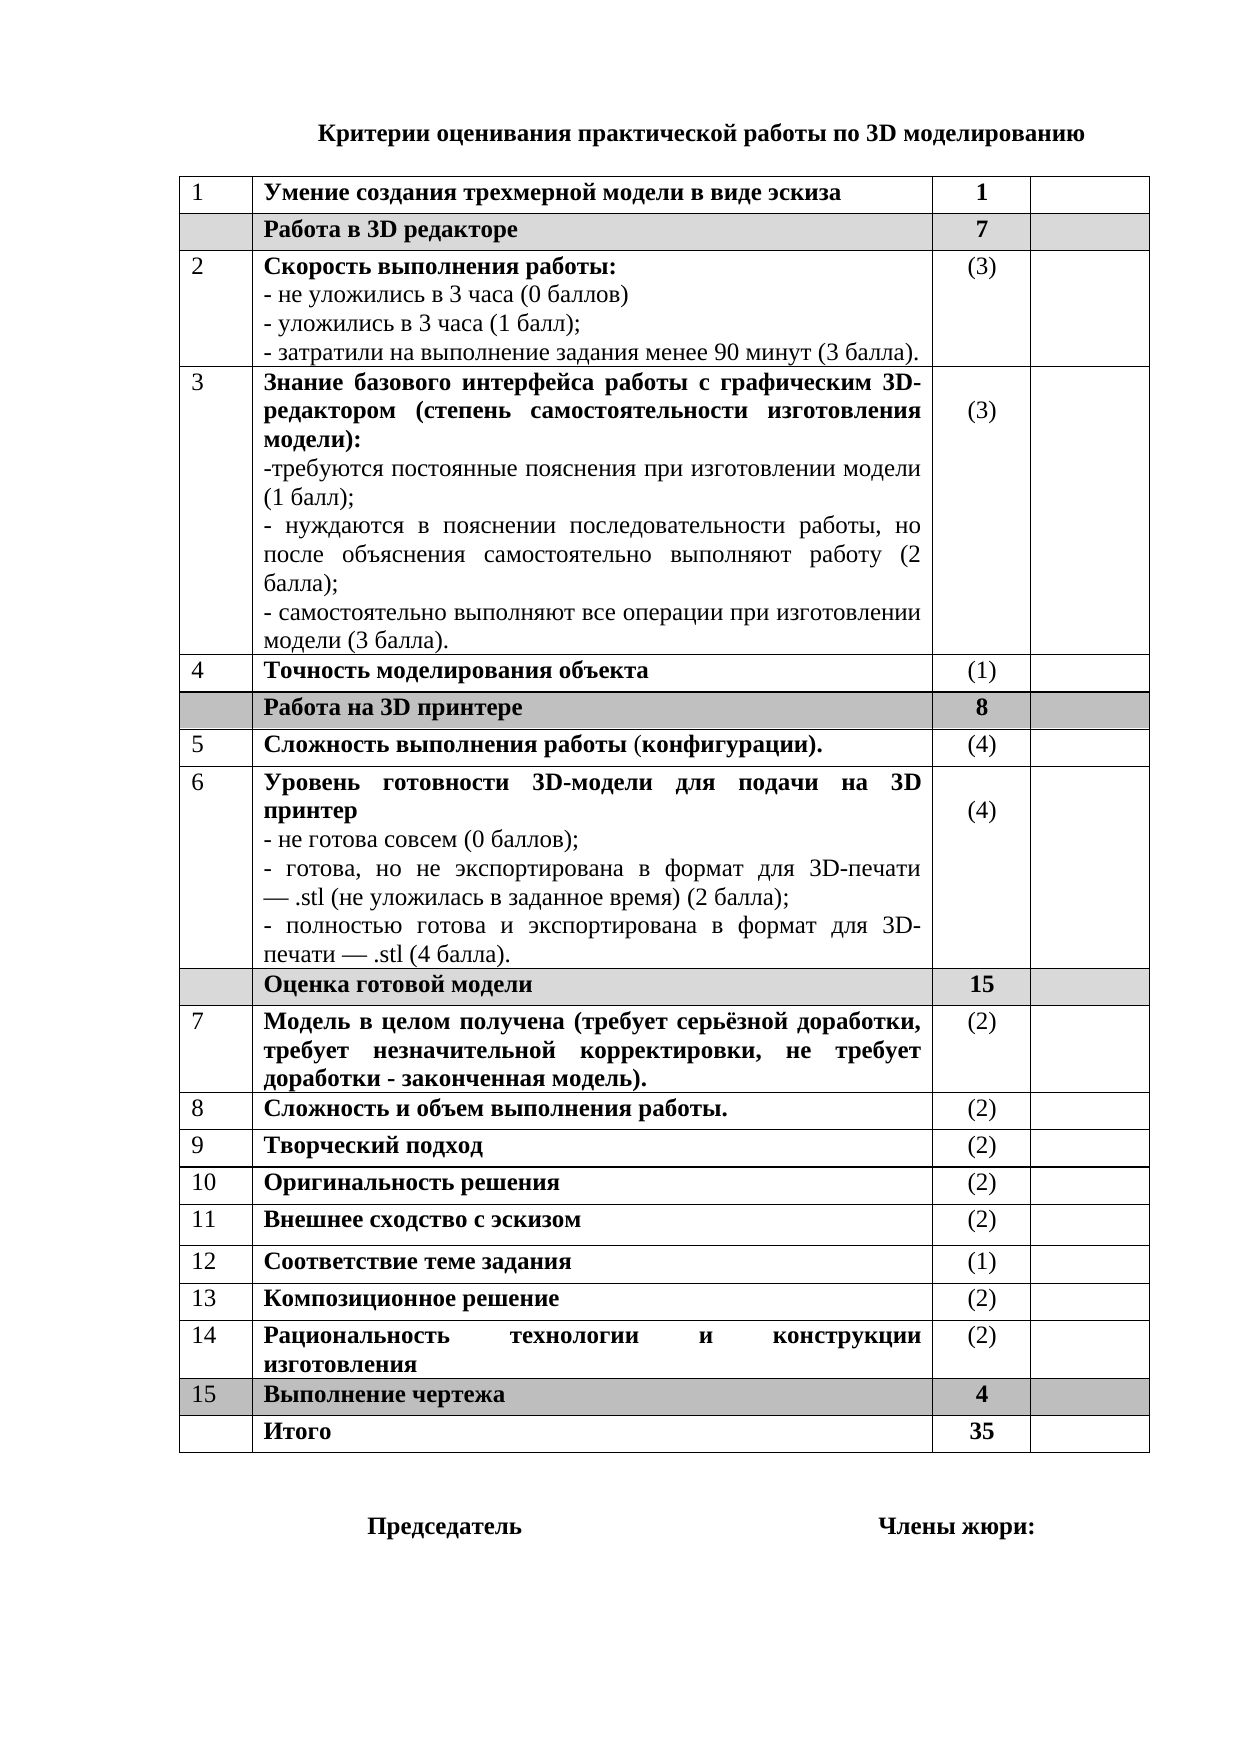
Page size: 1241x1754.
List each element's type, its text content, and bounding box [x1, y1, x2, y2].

table_cell [1031, 1130, 1149, 1166]
table_cell (2) [933, 1284, 1030, 1319]
table_cell [1031, 767, 1149, 968]
table_cell [1031, 1093, 1149, 1129]
table_header Умение создания трехмерной модели в виде эскиза [253, 177, 932, 213]
table_cell 11 [180, 1205, 252, 1245]
table_cell Модель в целом получена (требует серьёзной доработки, требует незначительной корректировки, не требует доработки - законченная модель). [253, 1006, 932, 1092]
table_cell Выполнение чертежа [253, 1379, 932, 1415]
table_cell Композиционное решение [253, 1284, 932, 1319]
table_cell Работа на 3D принтере [253, 693, 932, 728]
table_cell [1031, 1416, 1149, 1452]
table_cell Итого [253, 1416, 932, 1452]
table_cell [1031, 251, 1149, 366]
table_cell 4 [933, 1379, 1030, 1415]
table_cell [1031, 367, 1149, 654]
table_cell [180, 969, 252, 1005]
table_cell 9 [180, 1130, 252, 1166]
table_cell (3) [933, 367, 1030, 654]
table_cell (2) [933, 1093, 1030, 1129]
table_cell 12 [180, 1246, 252, 1282]
table_cell (3) [933, 251, 1030, 366]
table_cell [1031, 693, 1149, 728]
table_cell [1031, 969, 1149, 1005]
table_cell [180, 693, 252, 728]
table_cell Работа в 3D редакторе [253, 214, 932, 250]
table_cell 3 [180, 367, 252, 654]
table_cell [1031, 730, 1149, 766]
table_cell [1031, 1006, 1149, 1092]
table_header [1031, 177, 1149, 213]
table_cell 10 [180, 1168, 252, 1203]
table_cell [1031, 1205, 1149, 1245]
table_cell [1031, 1246, 1149, 1282]
table_cell [1031, 655, 1149, 691]
table_cell (2) [933, 1205, 1030, 1245]
table_cell Соответствие теме задания [253, 1246, 932, 1282]
table_cell Сложность выполнения работы (конфигурации). [253, 730, 932, 766]
table_cell 7 [180, 1006, 252, 1092]
table_cell [1031, 1379, 1149, 1415]
table_cell 6 [180, 767, 252, 968]
table_cell 15 [933, 969, 1030, 1005]
table_cell (1) [933, 655, 1030, 691]
table_cell Скорость выполнения работы: - не уложились в 3 часа (0 баллов) - уложились в 3 часа (1 балл); - затратили на выполнение задания менее 90 минут (3 балла). [253, 251, 932, 366]
table_cell Уровень готовности 3D-модели для подачи на 3D принтер - не готова совсем (0 баллов); - готова, но не экспортирована в формат для 3D-печати — .stl (не уложилась в заданное время) (2 балла); - полностью готова и экспортирована в формат для 3D-печати — .stl (4 балла). [253, 767, 932, 968]
table_cell Точность моделирования объекта [253, 655, 932, 691]
table_cell Знание базового интерфейса работы с графическим 3D-редактором (степень самостоятельности изготовления модели): -требуются постоянные пояснения при изготовлении модели (1 балл); - нуждаются в пояснении последовательности работы, но после объяснения самостоятельно выполняют работу (2 балла); - самостоятельно выполняют все операции при изготовлении модели (3 балла). [253, 367, 932, 654]
table_cell Внешнее сходство с эскизом [253, 1205, 932, 1245]
table_cell 35 [933, 1416, 1030, 1452]
table_cell Творческий подход [253, 1130, 932, 1166]
table_cell (2) [933, 1321, 1030, 1378]
table_cell 2 [180, 251, 252, 366]
table_cell 7 [933, 214, 1030, 250]
table_cell (1) [933, 1246, 1030, 1282]
table_cell [1031, 1168, 1149, 1203]
table_cell 8 [180, 1093, 252, 1129]
table_cell [1031, 214, 1149, 250]
table_cell (2) [933, 1006, 1030, 1092]
table_cell (4) [933, 767, 1030, 968]
table_cell [180, 1416, 252, 1452]
table_cell [1031, 1321, 1149, 1378]
table_header 1 [933, 177, 1030, 213]
table_cell 5 [180, 730, 252, 766]
table_cell Сложность и объем выполнения работы. [253, 1093, 932, 1129]
table_cell [180, 214, 252, 250]
table_cell (2) [933, 1168, 1030, 1203]
table_cell 13 [180, 1284, 252, 1319]
table_cell Рациональность технологии и конструкции изготовления [253, 1321, 932, 1378]
text Председатель Члены жюри: [177, 1511, 1152, 1539]
table_cell (2) [933, 1130, 1030, 1166]
table_cell Оригинальность решения [253, 1168, 932, 1203]
table_cell 14 [180, 1321, 252, 1378]
table_cell [1031, 1284, 1149, 1319]
text Критерии оценивания практической работы по 3D моделированию [177, 118, 1152, 147]
table_header 1 [180, 177, 252, 213]
table_cell Оценка готовой модели [253, 969, 932, 1005]
table_cell 8 [933, 693, 1030, 728]
table_cell (4) [933, 730, 1030, 766]
table_cell 4 [180, 655, 252, 691]
table_cell 15 [180, 1379, 252, 1415]
